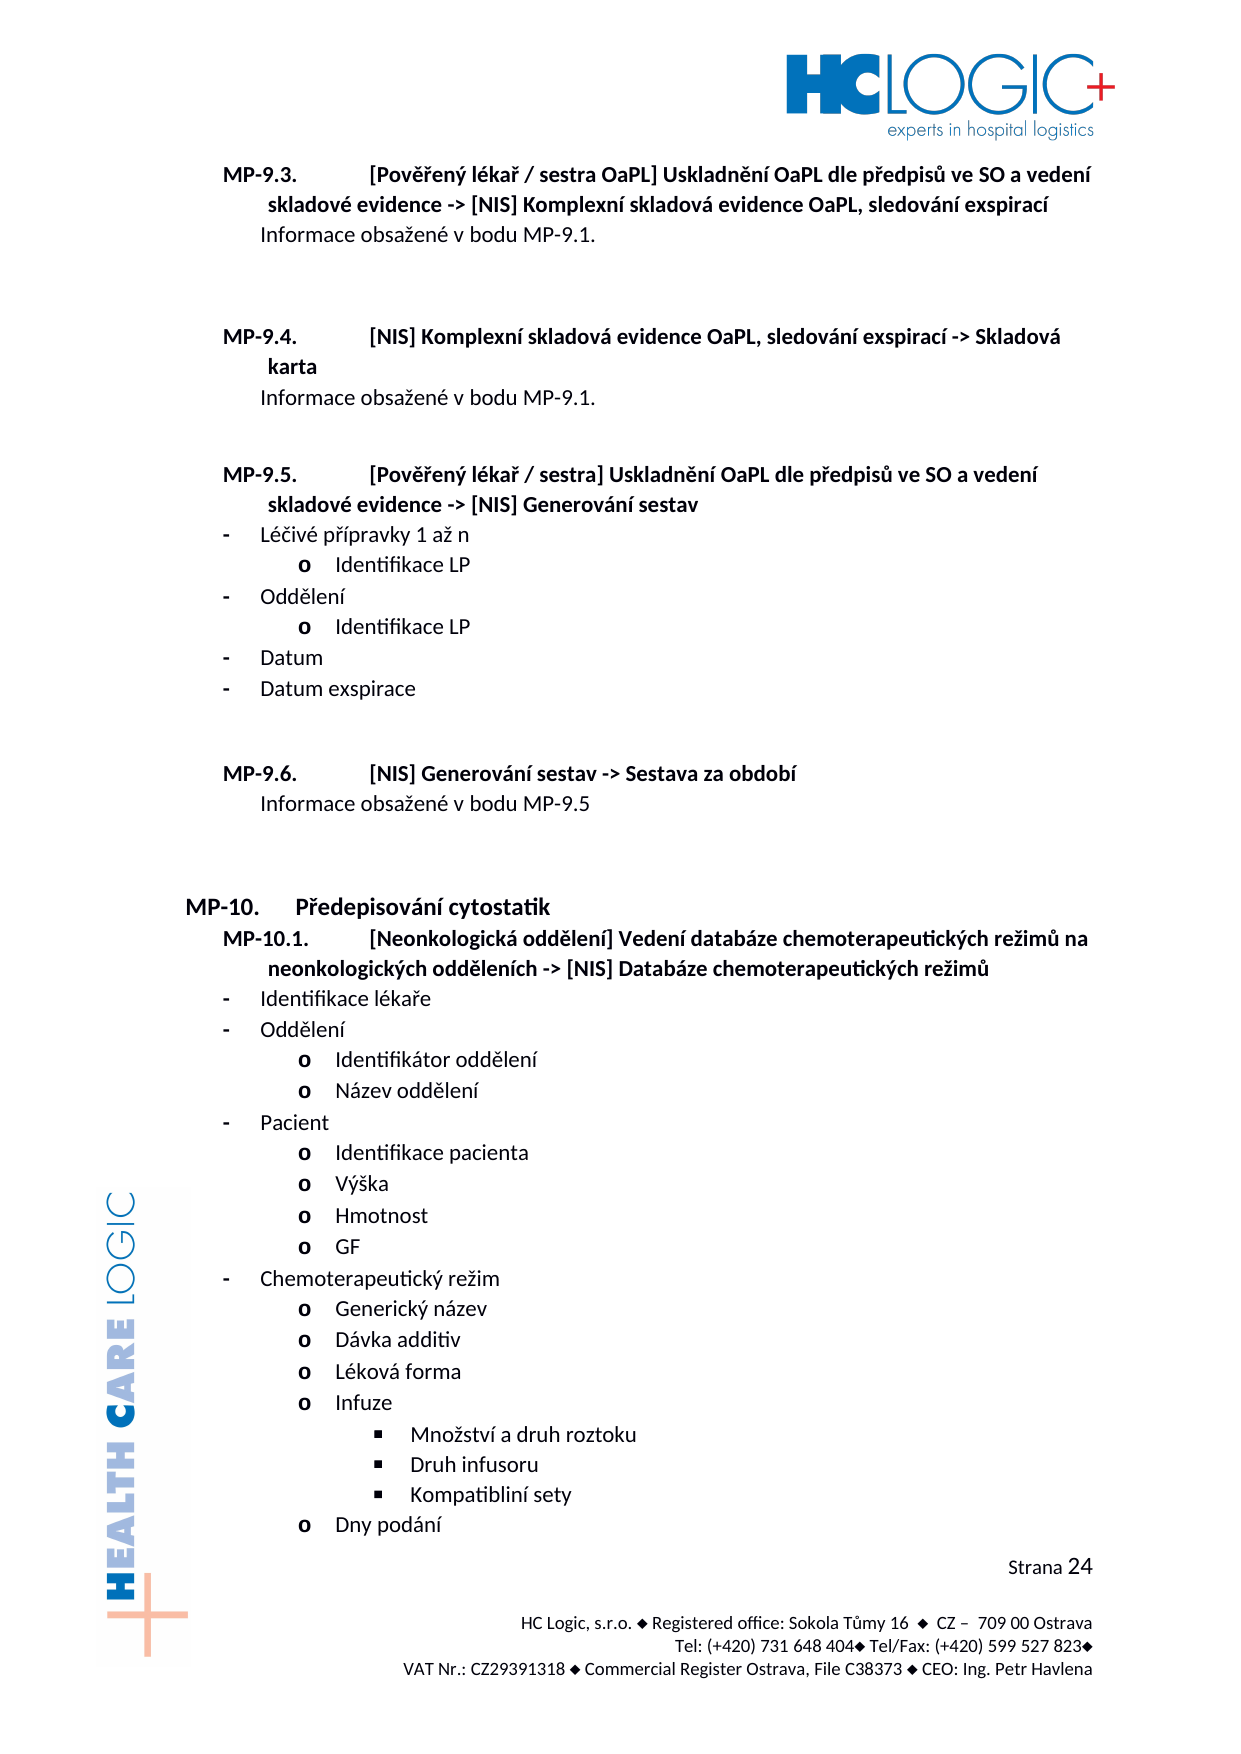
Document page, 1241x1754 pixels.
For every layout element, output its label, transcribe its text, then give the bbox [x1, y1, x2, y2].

list Chemoterapeutický režim [223, 1264, 1093, 1292]
list Oddělení [223, 1015, 1093, 1043]
list Identifikace LP [298, 612, 1093, 641]
list Hmotnost [298, 1201, 1093, 1230]
list Předepisování cytostatik [185, 891, 1093, 922]
text Informace obsažené v bodu MP-9.5 [260, 789, 1093, 817]
list Identifikace pacienta [298, 1138, 1093, 1167]
list Výška [298, 1169, 1093, 1199]
list [NIS] Komplexní skladová evidence OaPL, sledování exspirací -> Skladová karta [223, 322, 1093, 381]
list Identifikátor oddělení [298, 1045, 1093, 1074]
list [Pověřený lékař / sestra OaPL] Uskladnění OaPL dle předpisů ve SO a vedení skladové evidence -> [NIS] Komplexní skladová evidence OaPL, sledování exspirací [223, 160, 1093, 218]
list [Neonkologická oddělení] Vedení databáze chemoterapeutických režimů na neonkologických odděleních -> [NIS] Databáze chemoterapeutických režimů [223, 924, 1093, 982]
list Kompatibliní sety [373, 1480, 1093, 1508]
list Druh infusoru [373, 1450, 1093, 1478]
list [Pověřený lékař / sestra] Uskladnění OaPL dle předpisů ve SO a vedení skladové evidence -> [NIS] Generování sestav [223, 460, 1093, 518]
list Množství a druh roztoku [373, 1420, 1093, 1448]
picture [755, 39, 1131, 152]
list Identifikace LP [298, 550, 1093, 579]
list Datum exspirace [223, 674, 1093, 702]
list Identifikace lékaře [223, 984, 1093, 1013]
text Informace obsažené v bodu MP-9.1. [260, 383, 1093, 411]
text Informace obsažené v bodu MP-9.1. [260, 220, 1093, 248]
list Datum [223, 643, 1093, 672]
list Léčivé přípravky 1 až n [223, 520, 1093, 548]
list Dávka additiv [298, 1326, 1093, 1355]
list Pacient [223, 1108, 1093, 1136]
list Infuze [298, 1388, 1093, 1418]
list GF [298, 1232, 1093, 1262]
list Dny podání [298, 1511, 1093, 1540]
list Název oddělení [298, 1076, 1093, 1106]
list Oddělení [223, 582, 1093, 610]
list Léková forma [298, 1357, 1093, 1386]
picture [96, 1187, 192, 1667]
list [NIS] Generování sestav -> Sestava za období [223, 759, 1093, 787]
list Generický název [298, 1294, 1093, 1323]
